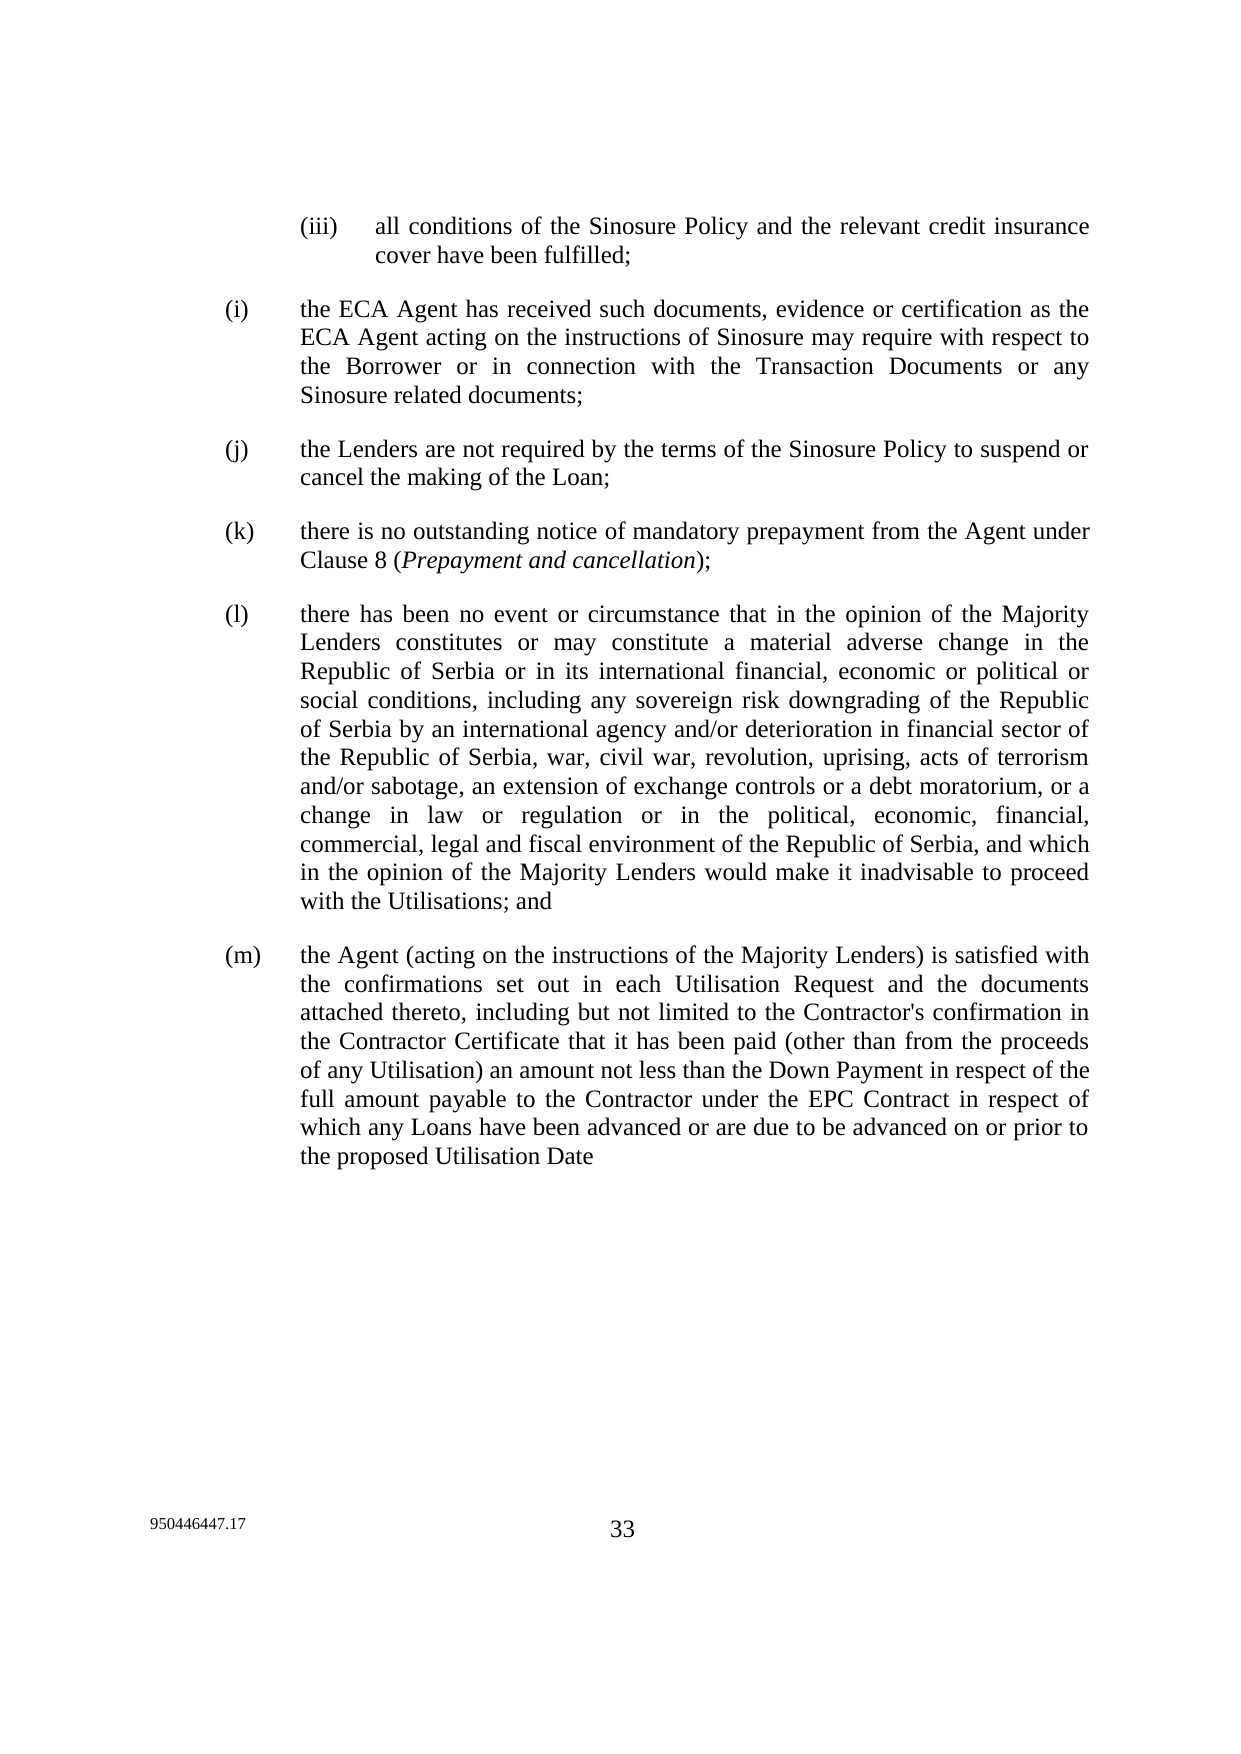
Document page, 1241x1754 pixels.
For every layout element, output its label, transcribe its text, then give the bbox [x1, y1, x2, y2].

text the ECA Agent has received such documents, evidence or certification as the ECA Agent acting on the instructions of Sinosure may require with respect to the Borrower or in connection with the Transaction Documents or any Sinosure related documents; [225, 294, 1090, 409]
text the Agent (acting on the instructions of the Majority Lenders) is satisfied with the confirmations set out in each Utilisation Request and the documents attached thereto, including but not limited to the Contractor's confirmation in the Contractor Certificate that it has been paid (other than from the proceeds of any Utilisation) an amount not less than the Down Payment in respect of the full amount payable to the Contractor under the EPC Contract in respect of which any Loans have been advanced or are due to be advanced on or prior to the proposed Utilisation Date [225, 940, 1090, 1170]
text there is no outstanding notice of mandatory prepayment from the Agent under Clause 8 (Prepayment and cancellation); [225, 516, 1090, 574]
text all conditions of the Sinosure Policy and the relevant credit insurance cover have been fulfilled; [300, 211, 1090, 269]
text the Lenders are not required by the terms of the Sinosure Policy to suspend or cancel the making of the Loan; [225, 434, 1090, 491]
text there has been no event or circumstance that in the opinion of the Majority Lenders constitutes or may constitute a material adverse change in the Republic of Serbia or in its international financial, economic or political or social conditions, including any sovereign risk downgrading of the Republic of Serbia by an international agency and/or deterioration in financial sector of the Republic of Serbia, war, civil war, revolution, uprising, acts of terrorism and/or sabotage, an extension of exchange controls or a debt moratorium, or a change in law or regulation or in the political, economic, financial, commercial, legal and fiscal environment of the Republic of Serbia, and which in the opinion of the Majority Lenders would make it inadvisable to proceed with the Utilisations; and [225, 599, 1090, 915]
